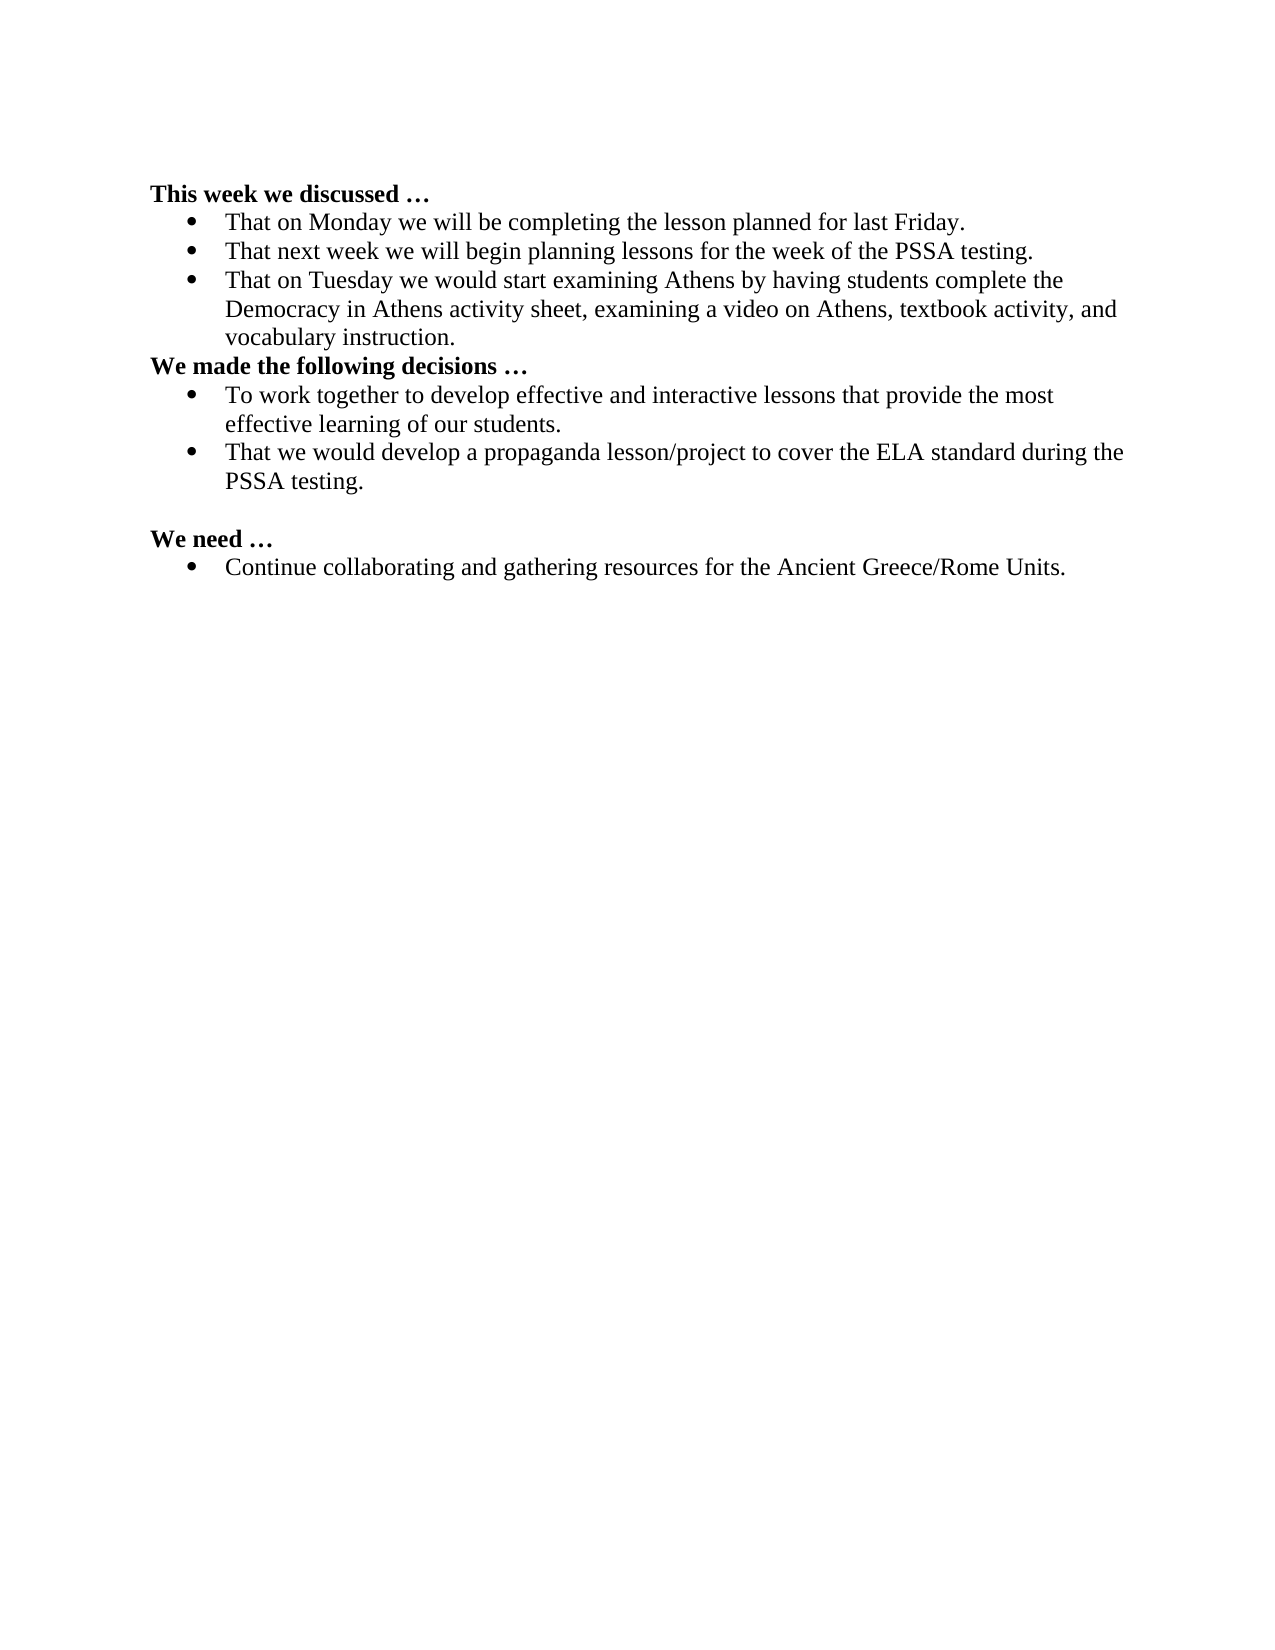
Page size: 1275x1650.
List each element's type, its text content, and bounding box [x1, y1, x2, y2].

list That next week we will begin planning lessons for the week of the PSSA testing. [187, 236, 1125, 265]
list That on Tuesday we would start examining Athens by having students complete the Democracy in Athens activity sheet, examining a video on Athens, textbook activity, and vocabulary instruction. [187, 265, 1125, 351]
list Continue collaborating and gathering resources for the Ancient Greece/Rome Units. [187, 552, 1125, 581]
list That we would develop a propaganda lesson/project to cover the ELA standard during the PSSA testing. [187, 437, 1125, 495]
text We need … [150, 524, 1125, 552]
list To work together to develop effective and interactive lessons that provide the most effective learning of our students. [187, 380, 1125, 437]
text We made the following decisions … [150, 351, 1125, 380]
text This week we discussed … [150, 179, 1125, 207]
list That on Monday we will be completing the lesson planned for last Friday. [187, 207, 1125, 236]
